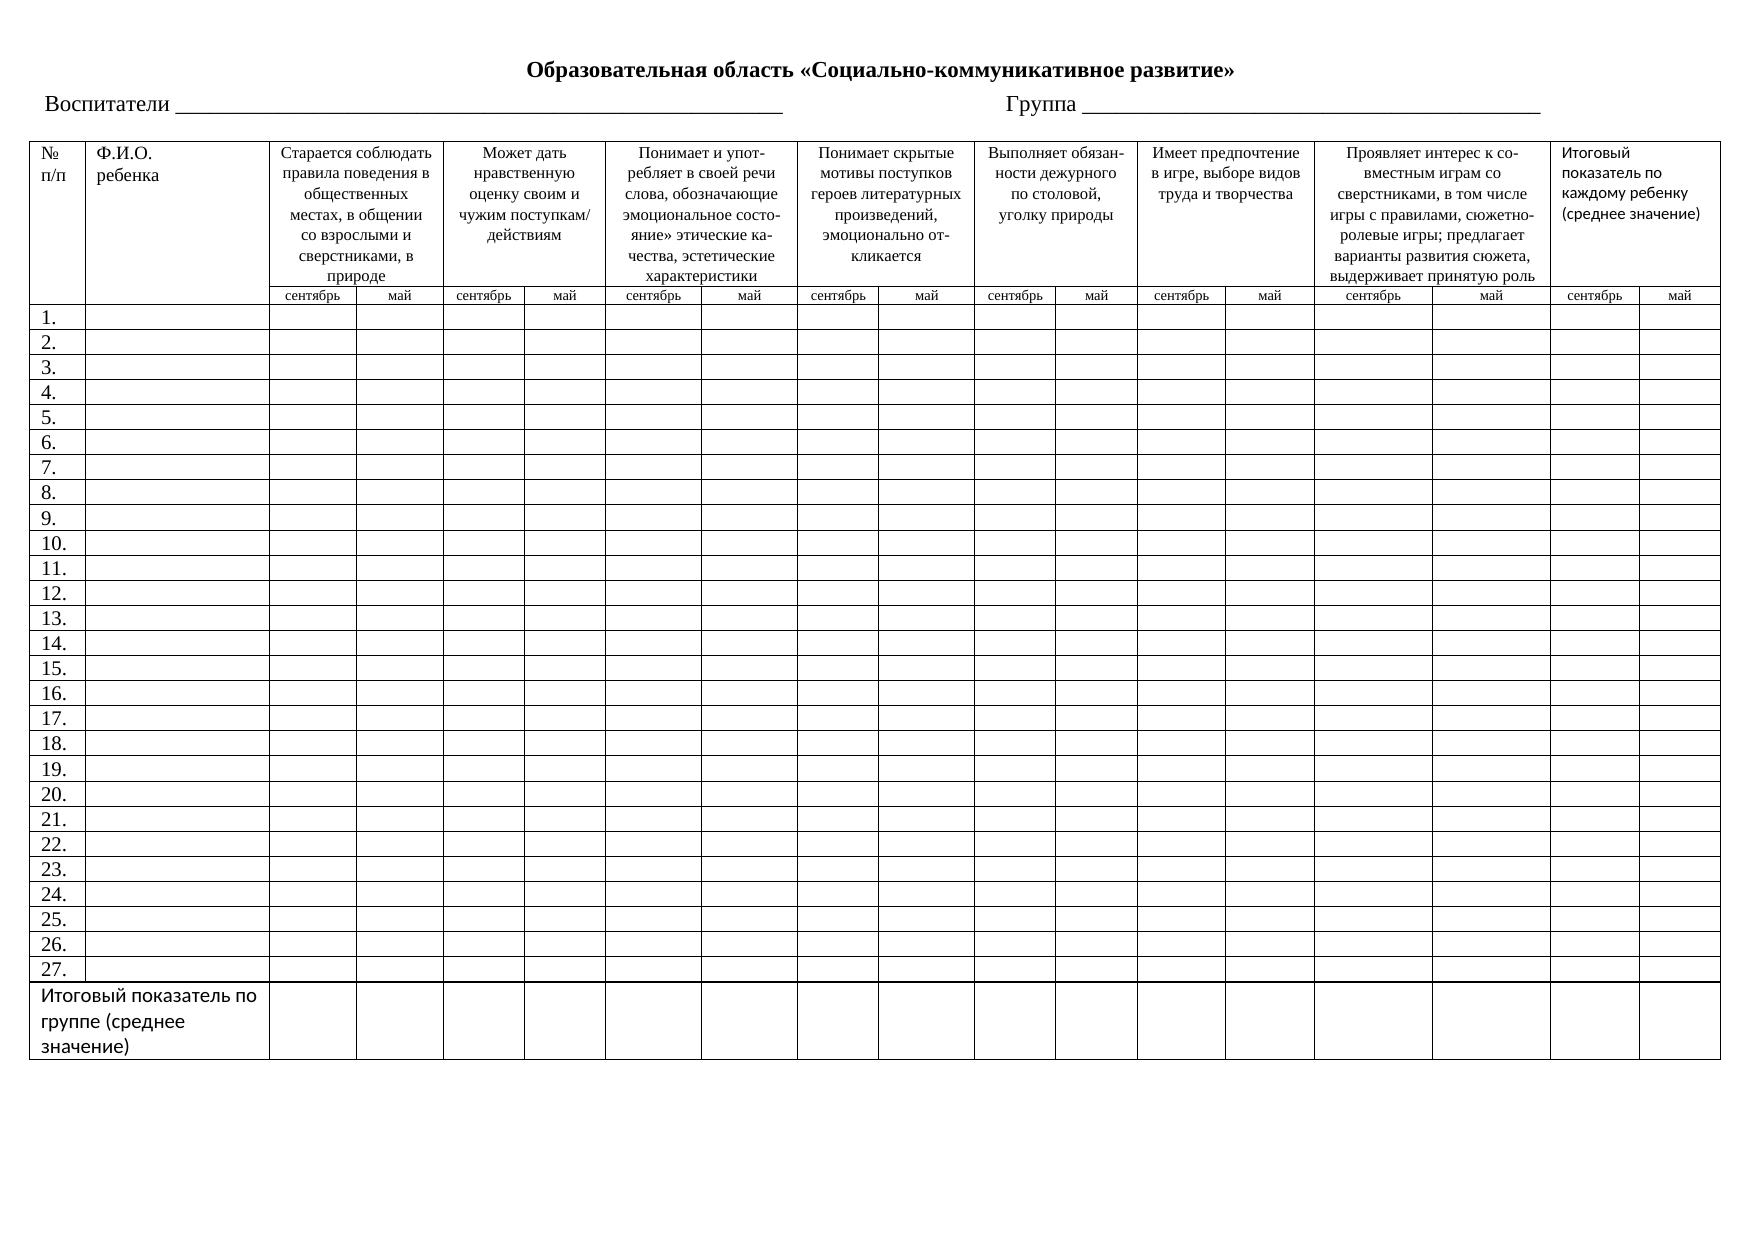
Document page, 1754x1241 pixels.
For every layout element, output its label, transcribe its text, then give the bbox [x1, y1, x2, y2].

table_cell [1138, 556, 1225, 580]
table_cell [1551, 581, 1639, 605]
table_cell [1315, 631, 1432, 655]
table_cell [270, 882, 356, 906]
table_cell [702, 681, 797, 705]
table_cell [606, 505, 701, 529]
table_cell [1138, 706, 1225, 730]
table_cell [606, 531, 701, 554]
table_cell [86, 330, 269, 354]
table_cell [879, 455, 974, 479]
table_cell [606, 480, 701, 504]
table_cell [702, 932, 797, 956]
table_cell [1138, 631, 1225, 655]
table_cell [86, 556, 269, 580]
table_cell [444, 656, 524, 680]
table_cell [86, 882, 269, 906]
table_cell [879, 983, 974, 1059]
table_cell [357, 756, 443, 781]
table_cell [879, 832, 974, 856]
table_cell [30, 782, 85, 806]
table_cell [702, 531, 797, 554]
table_cell [1138, 907, 1225, 931]
table_cell [702, 882, 797, 906]
table_cell [1640, 556, 1720, 580]
table_cell [1226, 983, 1314, 1059]
table_cell [975, 882, 1055, 906]
table_cell [606, 606, 701, 630]
table_cell [975, 807, 1055, 831]
table_cell [975, 330, 1055, 354]
table_cell [1433, 606, 1550, 630]
table_cell [879, 380, 974, 404]
subtitle Образовательная область «Социально-коммуникативное развитие» [48, 59, 1713, 82]
table_cell [1640, 957, 1720, 981]
table_cell [444, 756, 524, 781]
table_cell [606, 305, 701, 329]
table_cell [1433, 430, 1550, 454]
table_cell сентябрь [1551, 287, 1639, 303]
table_cell [975, 405, 1055, 429]
table_cell [86, 405, 269, 429]
table_cell [1433, 380, 1550, 404]
table_cell [798, 706, 878, 730]
table_cell [525, 606, 605, 630]
table_cell [270, 857, 356, 881]
table_cell [1315, 983, 1432, 1059]
table_cell [270, 581, 356, 605]
table_cell [30, 731, 85, 755]
table_cell [606, 430, 701, 454]
table_cell [702, 606, 797, 630]
table_cell [1226, 455, 1314, 479]
table_cell [1640, 656, 1720, 680]
table_cell [975, 756, 1055, 781]
table_cell [1056, 756, 1137, 781]
table_cell [525, 631, 605, 655]
table_cell [702, 355, 797, 379]
table_cell [86, 832, 269, 856]
table_cell [879, 556, 974, 580]
table_cell [270, 631, 356, 655]
table_cell [525, 782, 605, 806]
table_cell [270, 330, 356, 354]
table_cell [1056, 656, 1137, 680]
table_cell [1640, 581, 1720, 605]
table_cell [270, 480, 356, 504]
table_cell [1226, 581, 1314, 605]
table_cell [798, 782, 878, 806]
table_cell [975, 681, 1055, 705]
table_cell [606, 907, 701, 931]
table_cell [606, 581, 701, 605]
table_cell [1551, 355, 1639, 379]
table_cell [444, 731, 524, 755]
table_cell [1433, 882, 1550, 906]
table_cell [1640, 857, 1720, 881]
table_cell [798, 983, 878, 1059]
table_cell [1315, 807, 1432, 831]
table_cell [702, 656, 797, 680]
table_cell [1315, 480, 1432, 504]
table_cell [1056, 531, 1137, 554]
table_cell [879, 731, 974, 755]
table_cell [1138, 355, 1225, 379]
table_cell [1138, 807, 1225, 831]
table_cell [86, 907, 269, 931]
table_cell [1433, 405, 1550, 429]
table_cell [702, 556, 797, 580]
table_cell [86, 681, 269, 705]
table_cell [1138, 932, 1225, 956]
table_cell [1433, 706, 1550, 730]
table_cell [86, 807, 269, 831]
table_cell [1551, 631, 1639, 655]
table_cell [702, 581, 797, 605]
table_cell [1315, 505, 1432, 529]
table_cell [357, 505, 443, 529]
table_cell [1433, 556, 1550, 580]
table_cell [270, 907, 356, 931]
table_cell [444, 907, 524, 931]
table_cell [525, 681, 605, 705]
table_cell [1056, 706, 1137, 730]
table_cell [1138, 857, 1225, 881]
table_cell [879, 706, 974, 730]
table_cell [357, 932, 443, 956]
table_cell [798, 330, 878, 354]
table_cell [1640, 681, 1720, 705]
table_cell [1551, 807, 1639, 831]
table_cell [357, 957, 443, 981]
table_cell [86, 631, 269, 655]
table_cell [1315, 756, 1432, 781]
table_cell [798, 556, 878, 580]
table_cell [702, 756, 797, 781]
table_cell [606, 556, 701, 580]
table_cell [525, 531, 605, 554]
table_cell [1640, 455, 1720, 479]
table_cell [702, 983, 797, 1059]
table_cell [975, 355, 1055, 379]
table_header Понимает и употребляет в своей речи слова, обозначающие эмоциональное состояние» этические качества, эстетические характеристики [606, 142, 797, 286]
table_cell [1433, 581, 1550, 605]
table_cell [444, 305, 524, 329]
table_cell [798, 731, 878, 755]
table_cell [1551, 480, 1639, 504]
table_cell май [1640, 287, 1720, 303]
table_cell [444, 505, 524, 529]
table_cell [30, 706, 85, 730]
table_cell [798, 606, 878, 630]
table_cell [1315, 907, 1432, 931]
table_cell [1551, 832, 1639, 856]
table_cell [30, 455, 85, 479]
table_cell [1056, 807, 1137, 831]
table_cell [1640, 606, 1720, 630]
table_cell [1056, 832, 1137, 856]
table_cell [975, 731, 1055, 755]
table_cell [357, 430, 443, 454]
table_cell [798, 932, 878, 956]
table_cell [879, 857, 974, 881]
table_cell [1551, 430, 1639, 454]
table_cell [1056, 957, 1137, 981]
table_cell [798, 531, 878, 554]
table_cell [798, 380, 878, 404]
table_cell [270, 983, 356, 1059]
table_cell [1226, 807, 1314, 831]
table_cell [30, 480, 85, 504]
table_cell [444, 706, 524, 730]
table_cell [975, 983, 1055, 1059]
table_cell [444, 556, 524, 580]
table_cell [606, 832, 701, 856]
table_cell [1433, 807, 1550, 831]
table_cell [975, 531, 1055, 554]
table_cell [1315, 857, 1432, 881]
table_cell [1056, 430, 1137, 454]
table_cell [444, 455, 524, 479]
table_cell [1226, 832, 1314, 856]
table_cell [525, 756, 605, 781]
table_cell [270, 355, 356, 379]
table_cell [975, 782, 1055, 806]
table_cell [1433, 531, 1550, 554]
table_cell [879, 531, 974, 554]
table_cell [270, 430, 356, 454]
table_cell [444, 380, 524, 404]
table_cell [1551, 782, 1639, 806]
table_cell [1640, 405, 1720, 429]
table_cell сентябрь [606, 287, 701, 303]
table_cell [1138, 782, 1225, 806]
table_cell [357, 706, 443, 730]
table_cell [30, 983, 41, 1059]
table_header Итоговый показатель по каждому ребенку (среднее значение) [1551, 142, 1720, 286]
table_cell [525, 882, 605, 906]
table_cell [1315, 706, 1432, 730]
table_cell [270, 832, 356, 856]
table_cell [702, 430, 797, 454]
table_cell [30, 957, 85, 981]
table_cell [1226, 932, 1314, 956]
table_cell [1640, 706, 1720, 730]
table_cell [444, 355, 524, 379]
table_cell [1433, 832, 1550, 856]
table_cell [1138, 731, 1225, 755]
table_cell [975, 706, 1055, 730]
table_cell [30, 305, 85, 329]
table_cell [1551, 857, 1639, 881]
table_cell [525, 405, 605, 429]
table_cell [1551, 706, 1639, 730]
table_cell [1640, 355, 1720, 379]
table_cell [879, 606, 974, 630]
table_cell [1138, 430, 1225, 454]
table_cell [30, 631, 85, 655]
table_header Старается соблюдать правила поведения в общественных местах, в общении со взрослыми и сверстниками, в природе [270, 142, 443, 286]
table_cell [798, 857, 878, 881]
table_cell сентябрь [444, 287, 524, 303]
table_cell [1056, 405, 1137, 429]
table_cell [1138, 531, 1225, 554]
table_cell [606, 706, 701, 730]
table_cell [357, 857, 443, 881]
table_cell [444, 606, 524, 630]
table_cell [1056, 455, 1137, 479]
table_cell [879, 505, 974, 529]
table_cell [444, 631, 524, 655]
table_cell [30, 330, 85, 354]
table_cell [702, 330, 797, 354]
table_cell [270, 305, 356, 329]
table_cell [1551, 455, 1639, 479]
table_cell [798, 305, 878, 329]
table_cell [798, 681, 878, 705]
table_cell [1551, 957, 1639, 981]
table_cell [1138, 656, 1225, 680]
table_cell [86, 656, 269, 680]
table_cell [525, 355, 605, 379]
table_cell [270, 756, 356, 781]
table_cell [270, 782, 356, 806]
table_header № п/п [30, 142, 85, 303]
table_cell [1315, 455, 1432, 479]
table_cell май [525, 287, 605, 303]
table_cell [1226, 480, 1314, 504]
table_cell [86, 756, 269, 781]
table_cell [1056, 330, 1137, 354]
table_cell [270, 531, 356, 554]
table_cell [879, 330, 974, 354]
table_cell [30, 505, 85, 529]
table_cell [702, 807, 797, 831]
table_cell [525, 957, 605, 981]
table_cell [1138, 581, 1225, 605]
table_cell [798, 807, 878, 831]
table_cell [879, 405, 974, 429]
table_cell [606, 756, 701, 781]
table_cell [1315, 581, 1432, 605]
table_cell [975, 932, 1055, 956]
table_header Понимает скрытые мотивы поступков героев литературных произведений, эмоционально откликается [798, 142, 974, 286]
table_cell [798, 756, 878, 781]
table_cell [798, 355, 878, 379]
table_cell [1226, 556, 1314, 580]
table_cell [30, 756, 85, 781]
table_cell [702, 907, 797, 931]
table_cell [525, 731, 605, 755]
table_cell [1640, 907, 1720, 931]
table_cell [798, 882, 878, 906]
table_cell [1226, 405, 1314, 429]
table_cell [1226, 505, 1314, 529]
table_cell [1433, 932, 1550, 956]
table_cell [1226, 656, 1314, 680]
table_cell [1640, 731, 1720, 755]
table_cell [798, 505, 878, 529]
table_cell [606, 857, 701, 881]
table_cell сентябрь [270, 287, 356, 303]
table_cell [975, 380, 1055, 404]
table_cell [357, 782, 443, 806]
table_cell [606, 957, 701, 981]
table_cell [1640, 480, 1720, 504]
table_cell [702, 857, 797, 881]
table_cell [702, 782, 797, 806]
table_header Проявляет интерес к совместным играм со сверстниками, в том числе игры с правилами, сюжетно-ролевые игры; предлагает варианты развития сюжета, выдерживает принятую роль [1315, 142, 1550, 286]
table_cell [702, 832, 797, 856]
table_cell [798, 430, 878, 454]
table_cell [444, 807, 524, 831]
table_cell [444, 983, 524, 1059]
table_cell [1315, 556, 1432, 580]
table_cell [1551, 882, 1639, 906]
table_cell сентябрь [1315, 287, 1432, 303]
table_cell [86, 380, 269, 404]
table_cell [30, 606, 85, 630]
table_cell [879, 681, 974, 705]
table_cell [1640, 932, 1720, 956]
table_cell [357, 631, 443, 655]
table_cell [444, 957, 524, 981]
table_cell [1433, 455, 1550, 479]
table_cell [702, 480, 797, 504]
table_cell [1138, 882, 1225, 906]
table_cell [606, 405, 701, 429]
table_cell [1551, 405, 1639, 429]
table_cell [357, 330, 443, 354]
table_cell [525, 706, 605, 730]
table_cell [606, 330, 701, 354]
table_cell [357, 455, 443, 479]
table_cell [1056, 355, 1137, 379]
table_cell [1056, 631, 1137, 655]
text Воспитатели _____________________________________________________ Группа ________________________________________ [44, 90, 1713, 116]
table_cell май [879, 287, 974, 303]
table_cell [1315, 531, 1432, 554]
table_cell [606, 681, 701, 705]
table_cell [1551, 505, 1639, 529]
table_cell [702, 957, 797, 981]
table_cell [606, 932, 701, 956]
table_cell [1226, 355, 1314, 379]
table_cell [1433, 305, 1550, 329]
table_cell [86, 957, 269, 981]
table_cell [1433, 656, 1550, 680]
table_cell [1226, 631, 1314, 655]
table_cell [30, 907, 85, 931]
table_cell [1315, 882, 1432, 906]
table_cell [606, 380, 701, 404]
table_cell [30, 681, 85, 705]
table_cell [1138, 330, 1225, 354]
table_cell [525, 581, 605, 605]
table_cell [30, 430, 85, 454]
table_cell [975, 455, 1055, 479]
table_cell [975, 606, 1055, 630]
table_cell [1433, 782, 1550, 806]
table_cell [1138, 305, 1225, 329]
table_cell [444, 681, 524, 705]
table_cell [86, 455, 269, 479]
table_cell [1433, 857, 1550, 881]
table_cell [1138, 380, 1225, 404]
table_cell [879, 957, 974, 981]
table_cell [525, 832, 605, 856]
table_cell [1056, 581, 1137, 605]
table_cell [879, 631, 974, 655]
table_cell [1138, 983, 1225, 1059]
table_cell [879, 656, 974, 680]
table_cell [1226, 731, 1314, 755]
table_cell [1640, 305, 1720, 329]
table_cell [798, 631, 878, 655]
table_cell [879, 756, 974, 781]
table_cell [1551, 983, 1639, 1059]
table_cell [702, 731, 797, 755]
table_cell [270, 505, 356, 529]
table_cell [444, 581, 524, 605]
table_cell [975, 957, 1055, 981]
table_cell [86, 505, 269, 529]
table_cell [1640, 380, 1720, 404]
table_cell [1640, 531, 1720, 554]
table_cell [606, 807, 701, 831]
table_cell [879, 480, 974, 504]
table_cell [444, 430, 524, 454]
table_cell [1433, 957, 1550, 981]
table_cell [1315, 430, 1432, 454]
table_cell [525, 380, 605, 404]
table_cell [86, 706, 269, 730]
table_cell [1138, 681, 1225, 705]
table_cell [1433, 480, 1550, 504]
table_cell [444, 531, 524, 554]
table_cell [1551, 907, 1639, 931]
table_cell [525, 455, 605, 479]
table_cell [444, 330, 524, 354]
table_cell [1056, 731, 1137, 755]
table_cell [270, 405, 356, 429]
table_cell [1640, 430, 1720, 454]
table_cell [357, 556, 443, 580]
table_cell [975, 907, 1055, 931]
table_cell [975, 656, 1055, 680]
table_cell [357, 832, 443, 856]
table_cell [1315, 405, 1432, 429]
table_cell [30, 556, 85, 580]
table_cell [525, 857, 605, 881]
table_cell [270, 932, 356, 956]
table_cell [702, 380, 797, 404]
table_cell [30, 932, 85, 956]
table_cell [444, 832, 524, 856]
table_cell [1056, 932, 1137, 956]
table_cell [357, 380, 443, 404]
table_cell [1226, 857, 1314, 881]
table_cell [1056, 380, 1137, 404]
table_cell [879, 882, 974, 906]
table_cell [1315, 932, 1432, 956]
table_cell [1640, 631, 1720, 655]
table_cell [879, 782, 974, 806]
table_cell [798, 581, 878, 605]
table_cell [86, 531, 269, 554]
table_cell [1433, 681, 1550, 705]
table_cell [606, 882, 701, 906]
table_cell [1640, 505, 1720, 529]
table_cell [270, 731, 356, 755]
table_cell [975, 305, 1055, 329]
table_cell [270, 706, 356, 730]
table_cell [30, 882, 85, 906]
table_cell [879, 907, 974, 931]
table_cell [1056, 983, 1137, 1059]
table_cell [357, 606, 443, 630]
table_cell [444, 405, 524, 429]
table_cell [86, 305, 269, 329]
table_cell [270, 455, 356, 479]
table_cell [1138, 505, 1225, 529]
table_cell [30, 380, 85, 404]
table_cell [879, 581, 974, 605]
table_cell [357, 656, 443, 680]
table_cell [86, 782, 269, 806]
table_cell [1640, 832, 1720, 856]
table_cell [1433, 731, 1550, 755]
table_cell [444, 782, 524, 806]
table_cell [1315, 305, 1432, 329]
table_cell [879, 305, 974, 329]
table_cell [606, 455, 701, 479]
table_cell [1056, 907, 1137, 931]
table_cell [357, 305, 443, 329]
table_cell [798, 480, 878, 504]
table_cell [1315, 355, 1432, 379]
table_cell [525, 907, 605, 931]
table_cell [357, 355, 443, 379]
table_cell [1551, 681, 1639, 705]
table_cell май [1433, 287, 1550, 303]
table_cell [1056, 505, 1137, 529]
table_cell [1138, 455, 1225, 479]
table_cell [606, 731, 701, 755]
table_cell [1056, 681, 1137, 705]
table_cell [86, 932, 269, 956]
table_cell май [357, 287, 443, 303]
table_header Может дать нравственную оценку своим и чужим поступкам/ действиям [444, 142, 605, 286]
table_cell [1226, 330, 1314, 354]
table_cell [1315, 731, 1432, 755]
table_cell [270, 556, 356, 580]
table_cell [1226, 681, 1314, 705]
table_cell [975, 581, 1055, 605]
table_cell [357, 531, 443, 554]
table_cell [525, 932, 605, 956]
table_cell [975, 505, 1055, 529]
table_cell [525, 505, 605, 529]
table_cell [1226, 756, 1314, 781]
table_cell [1226, 305, 1314, 329]
table_cell [444, 882, 524, 906]
table_cell [1640, 782, 1720, 806]
table_cell [1138, 606, 1225, 630]
table_cell [1226, 782, 1314, 806]
table_cell [30, 656, 85, 680]
table_cell [798, 907, 878, 931]
table_cell [525, 480, 605, 504]
table_cell [702, 631, 797, 655]
table_cell [30, 832, 85, 856]
table_cell [975, 480, 1055, 504]
table_cell [270, 957, 356, 981]
table_cell сентябрь [1138, 287, 1225, 303]
table_cell [1551, 531, 1639, 554]
table_cell [86, 581, 269, 605]
table_cell [1138, 480, 1225, 504]
table_cell [1551, 606, 1639, 630]
table_cell [879, 932, 974, 956]
table_cell [1433, 631, 1550, 655]
table_cell [86, 355, 269, 379]
table_cell [702, 305, 797, 329]
table_header Выполняет обязанности дежурного по столовой, уголку природы [975, 142, 1137, 286]
table_cell [1226, 606, 1314, 630]
table_cell сентябрь [975, 287, 1055, 303]
table_cell [1226, 907, 1314, 931]
table_cell [525, 305, 605, 329]
table_cell [1315, 380, 1432, 404]
table_cell [1551, 556, 1639, 580]
table_cell [1640, 807, 1720, 831]
table_cell [1315, 681, 1432, 705]
table_header Имеет предпочтение в игре, выборе видов труда и творчества [1138, 142, 1314, 286]
table_cell [606, 782, 701, 806]
table_cell [1138, 957, 1225, 981]
table_cell [1551, 756, 1639, 781]
table_cell [1056, 882, 1137, 906]
table_cell [1315, 606, 1432, 630]
table_cell [30, 857, 85, 881]
table_cell [1138, 832, 1225, 856]
table_cell [357, 907, 443, 931]
table_cell [1433, 505, 1550, 529]
table_cell [606, 983, 701, 1059]
table_cell [879, 430, 974, 454]
table_cell [1056, 857, 1137, 881]
table_cell [357, 405, 443, 429]
table_cell [357, 480, 443, 504]
table_cell [270, 807, 356, 831]
table_cell [1226, 380, 1314, 404]
table_cell [1640, 983, 1720, 1059]
table_cell [1056, 556, 1137, 580]
table_cell [1551, 932, 1639, 956]
table_cell [798, 405, 878, 429]
table_cell [357, 581, 443, 605]
table_cell [1315, 957, 1432, 981]
table_cell [525, 430, 605, 454]
table_cell [1226, 706, 1314, 730]
table_cell [798, 656, 878, 680]
table_cell [606, 656, 701, 680]
table_cell [798, 455, 878, 479]
table_cell [975, 556, 1055, 580]
table_cell [86, 430, 269, 454]
table_cell [1138, 756, 1225, 781]
table_cell [798, 832, 878, 856]
table_cell [606, 355, 701, 379]
table_cell [1315, 656, 1432, 680]
table_cell [357, 882, 443, 906]
table_cell [1226, 957, 1314, 981]
table_cell [1433, 907, 1550, 931]
table_cell [444, 932, 524, 956]
table_cell [1056, 480, 1137, 504]
table_cell [1138, 405, 1225, 429]
table_cell [1640, 882, 1720, 906]
table_cell [1640, 756, 1720, 781]
table_cell [702, 455, 797, 479]
table_cell [86, 731, 269, 755]
table_cell [1056, 782, 1137, 806]
table_cell [1551, 330, 1639, 354]
table_cell [525, 556, 605, 580]
table_cell [525, 656, 605, 680]
table_cell [1226, 531, 1314, 554]
table_cell [606, 631, 701, 655]
table_cell [975, 857, 1055, 881]
table_cell сентябрь [798, 287, 878, 303]
table_cell [1551, 731, 1639, 755]
table_cell [357, 731, 443, 755]
table_cell май [1226, 287, 1314, 303]
table_cell [1315, 782, 1432, 806]
table_cell [270, 681, 356, 705]
table_cell [702, 706, 797, 730]
table_cell [1315, 330, 1432, 354]
table_cell [1315, 832, 1432, 856]
table_cell [270, 606, 356, 630]
table_cell [86, 480, 269, 504]
table_cell [975, 631, 1055, 655]
table_cell [1433, 983, 1550, 1059]
table_cell [1433, 756, 1550, 781]
table_cell [798, 957, 878, 981]
table_cell [270, 380, 356, 404]
table_cell Итоговый показатель по группе (среднее значение) [130, 983, 269, 1059]
table_cell [30, 531, 85, 554]
table_cell [444, 480, 524, 504]
table_cell [1551, 656, 1639, 680]
table_cell [444, 857, 524, 881]
table_cell [357, 983, 443, 1059]
table_cell [1226, 882, 1314, 906]
table_cell май [1056, 287, 1137, 303]
table_cell [879, 807, 974, 831]
table_cell [525, 983, 605, 1059]
table_cell [86, 857, 269, 881]
table_cell [1056, 606, 1137, 630]
table_cell [270, 656, 356, 680]
table_cell [525, 330, 605, 354]
table_cell [1640, 330, 1720, 354]
table_cell [975, 430, 1055, 454]
table_cell [1551, 305, 1639, 329]
table_cell [86, 606, 269, 630]
table_cell [975, 832, 1055, 856]
table_cell [30, 807, 85, 831]
table_cell [525, 807, 605, 831]
table_cell [1056, 305, 1137, 329]
table_cell [357, 681, 443, 705]
table_cell [30, 405, 85, 429]
table_cell [30, 581, 85, 605]
table_cell [1433, 330, 1550, 354]
table_cell [357, 807, 443, 831]
table_header Ф.И.О. ребенка [86, 142, 269, 303]
table_cell [879, 355, 974, 379]
table_cell [1551, 380, 1639, 404]
table_cell [702, 505, 797, 529]
table_cell май [702, 287, 797, 303]
table_cell [30, 355, 85, 379]
table_cell [702, 405, 797, 429]
table_cell [1433, 355, 1550, 379]
table_cell [1226, 430, 1314, 454]
